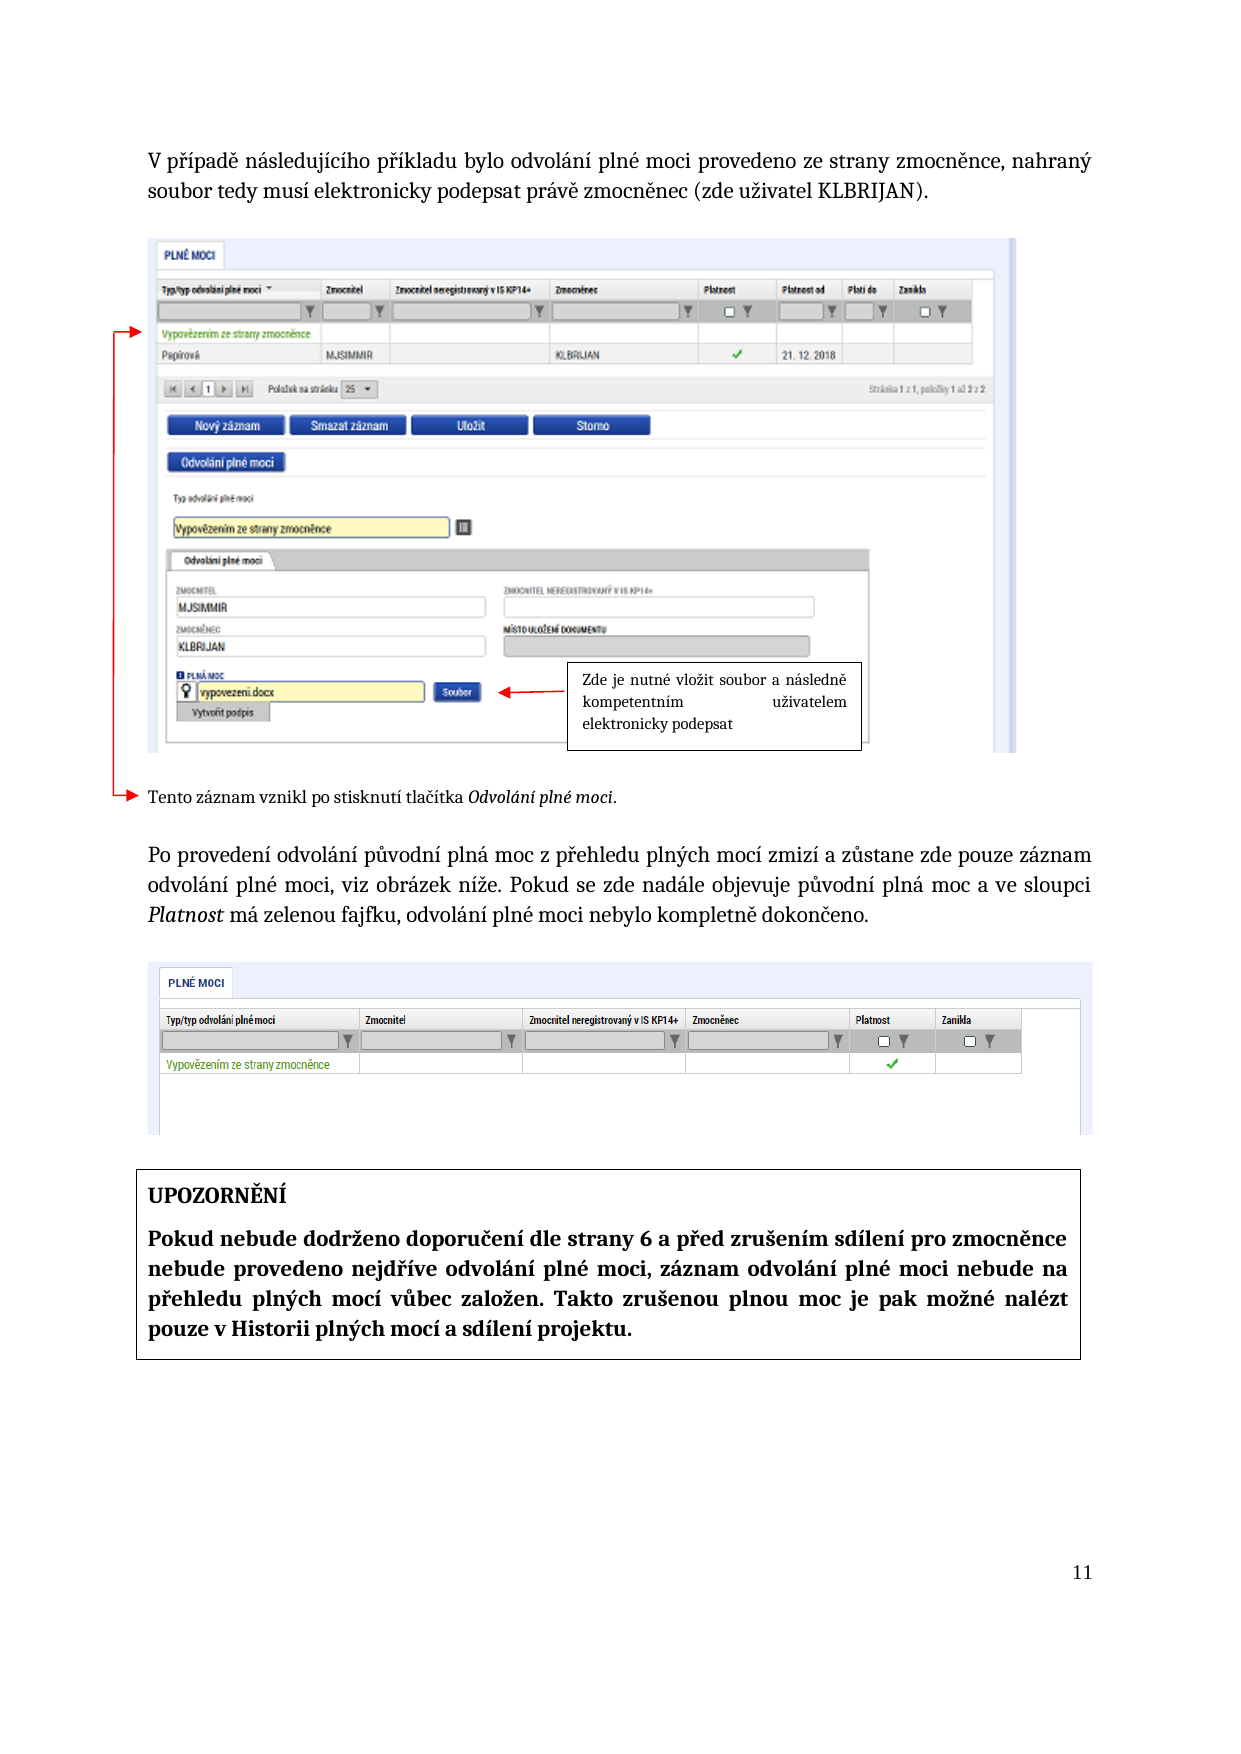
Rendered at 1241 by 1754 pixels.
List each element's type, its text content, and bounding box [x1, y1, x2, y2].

text V případě následujícího příkladu bylo odvolání plné moci provedeno ze strany zmocněnce, nahraný soubor tedy musí elektronicky podepsat právě zmocněnec (zde uživatel KLBRIJAN). [148, 148, 1092, 204]
table_header UPOZORNĚNÍ Pokud nebude dodrženo doporučení dle strany 6 a před zrušením sdílení pro zmocněnce nebude provedeno nejdříve odvolání plné moci, záznam odvolání plné moci nebude na přehledu plných mocí vůbec založen. Takto zrušenou plnou moc je pak možné nalézt pouze v Historii plných mocí a sdílení projektu. [137, 1170, 1080, 1359]
text Po provedení odvolání původní plná moc z přehledu plných mocí zmizí a zůstane zde pouze záznam odvolání plné moci, viz obrázek níže. Pokud se zde nadále objevuje původní plná moc a ve sloupci Platnost má zelenou fajfku, odvolání plné moci nebylo kompletně dokončeno. [148, 841, 1092, 928]
picture [147, 238, 1017, 753]
picture [147, 962, 1093, 1135]
text Tento záznam vznikl po stisknutí tlačítka Odvolání plné moci. [148, 786, 1092, 808]
